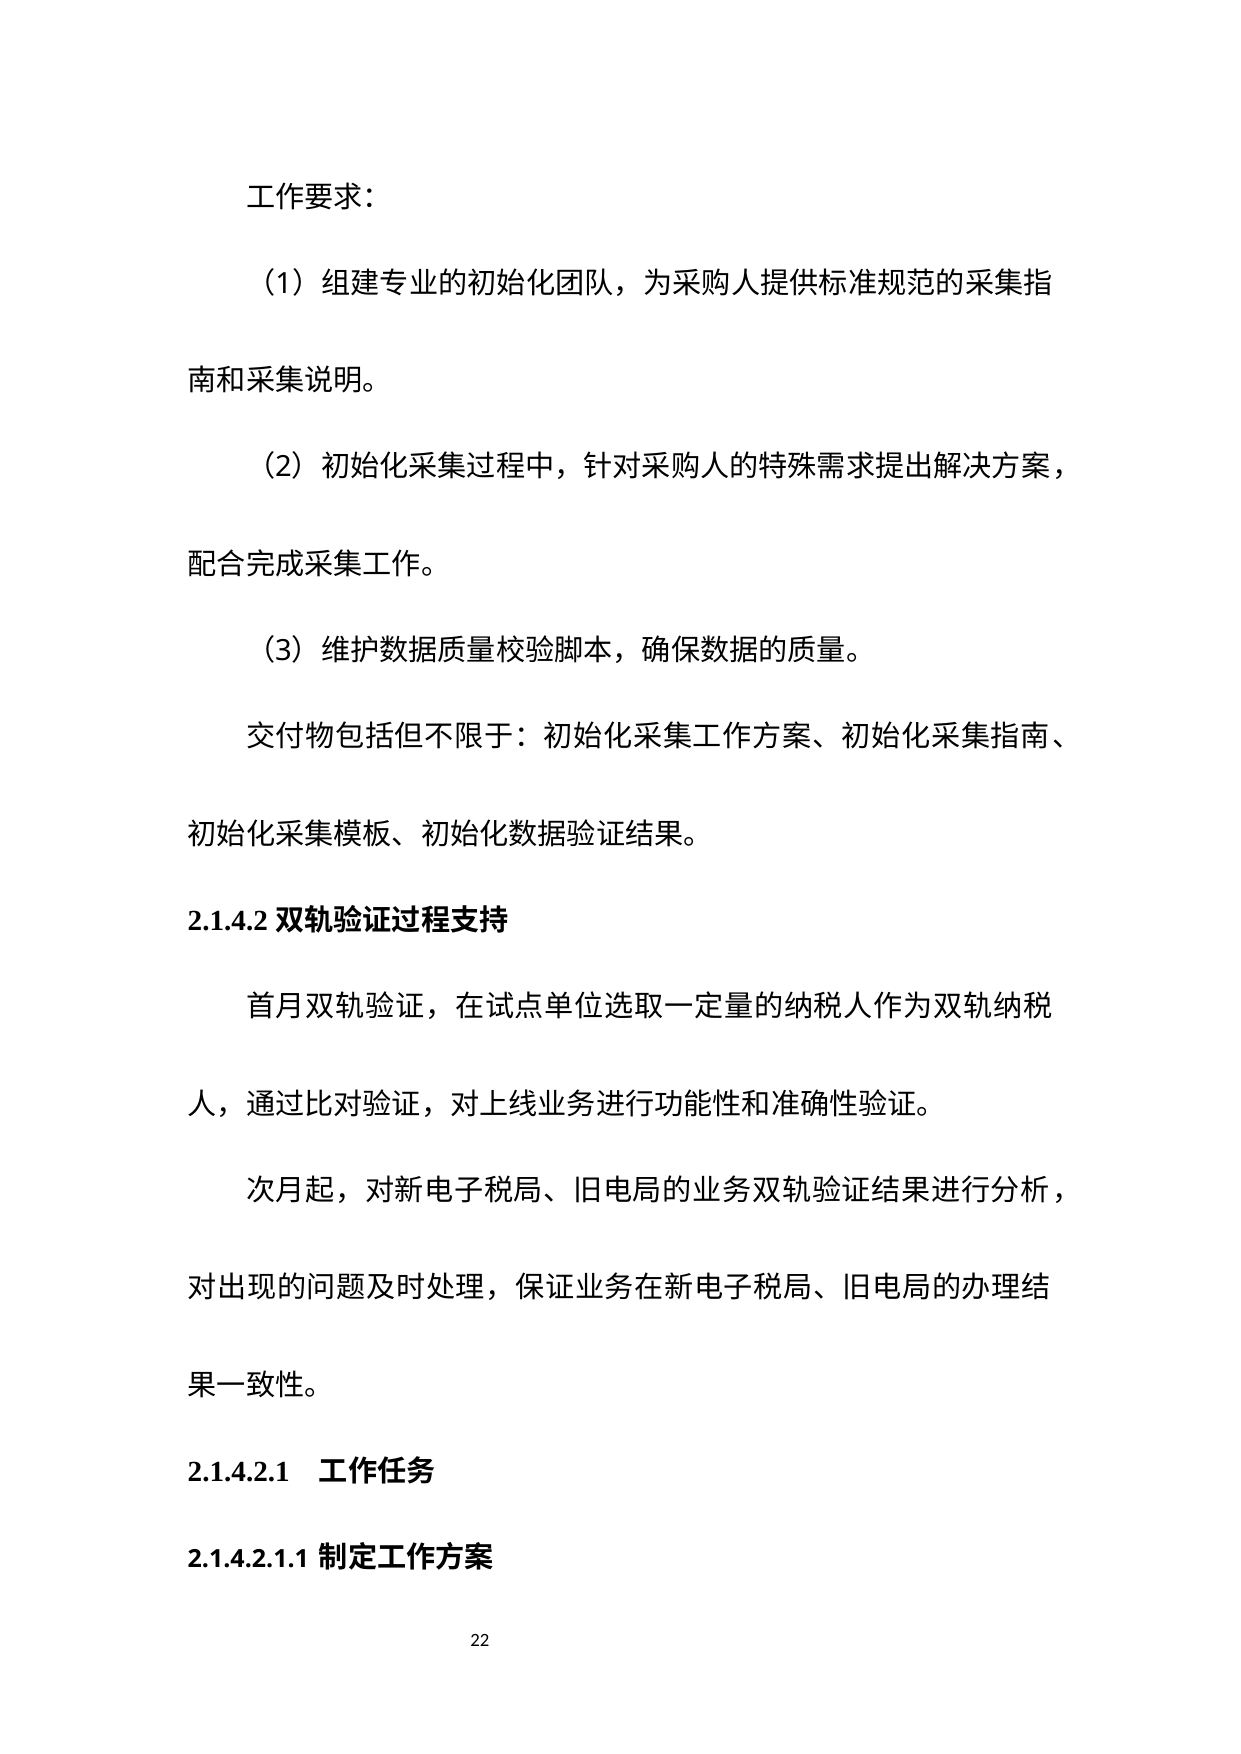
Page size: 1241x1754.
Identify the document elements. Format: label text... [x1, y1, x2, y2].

text （1）组建专业的初始化团队，为采购人提供标准规范的采集指南和采集说明。 [187, 248, 1053, 411]
text 首月双轨验证，在试点单位选取一定量的纳税人作为双轨纳税人，通过比对验证，对上线业务进行功能性和准确性验证。 [187, 971, 1053, 1134]
list 制定工作方案 [187, 1522, 1053, 1587]
text 交付物包括但不限于：初始化采集工作方案、初始化采集指南、初始化采集模板、初始化数据验证结果。 [187, 702, 1053, 864]
list 工作任务 [187, 1436, 1053, 1501]
text （3）维护数据质量校验脚本，确保数据的质量。 [187, 615, 1053, 680]
text 工作要求： [187, 162, 1053, 227]
text 次月起，对新电子税局、旧电局的业务双轨验证结果进行分析，对出现的问题及时处理，保证业务在新电子税局、旧电局的办理结果一致性。 [187, 1155, 1053, 1415]
list 双轨验证过程支持 [187, 885, 1053, 950]
text （2）初始化采集过程中，针对采购人的特殊需求提出解决方案，配合完成采集工作。 [187, 432, 1053, 594]
